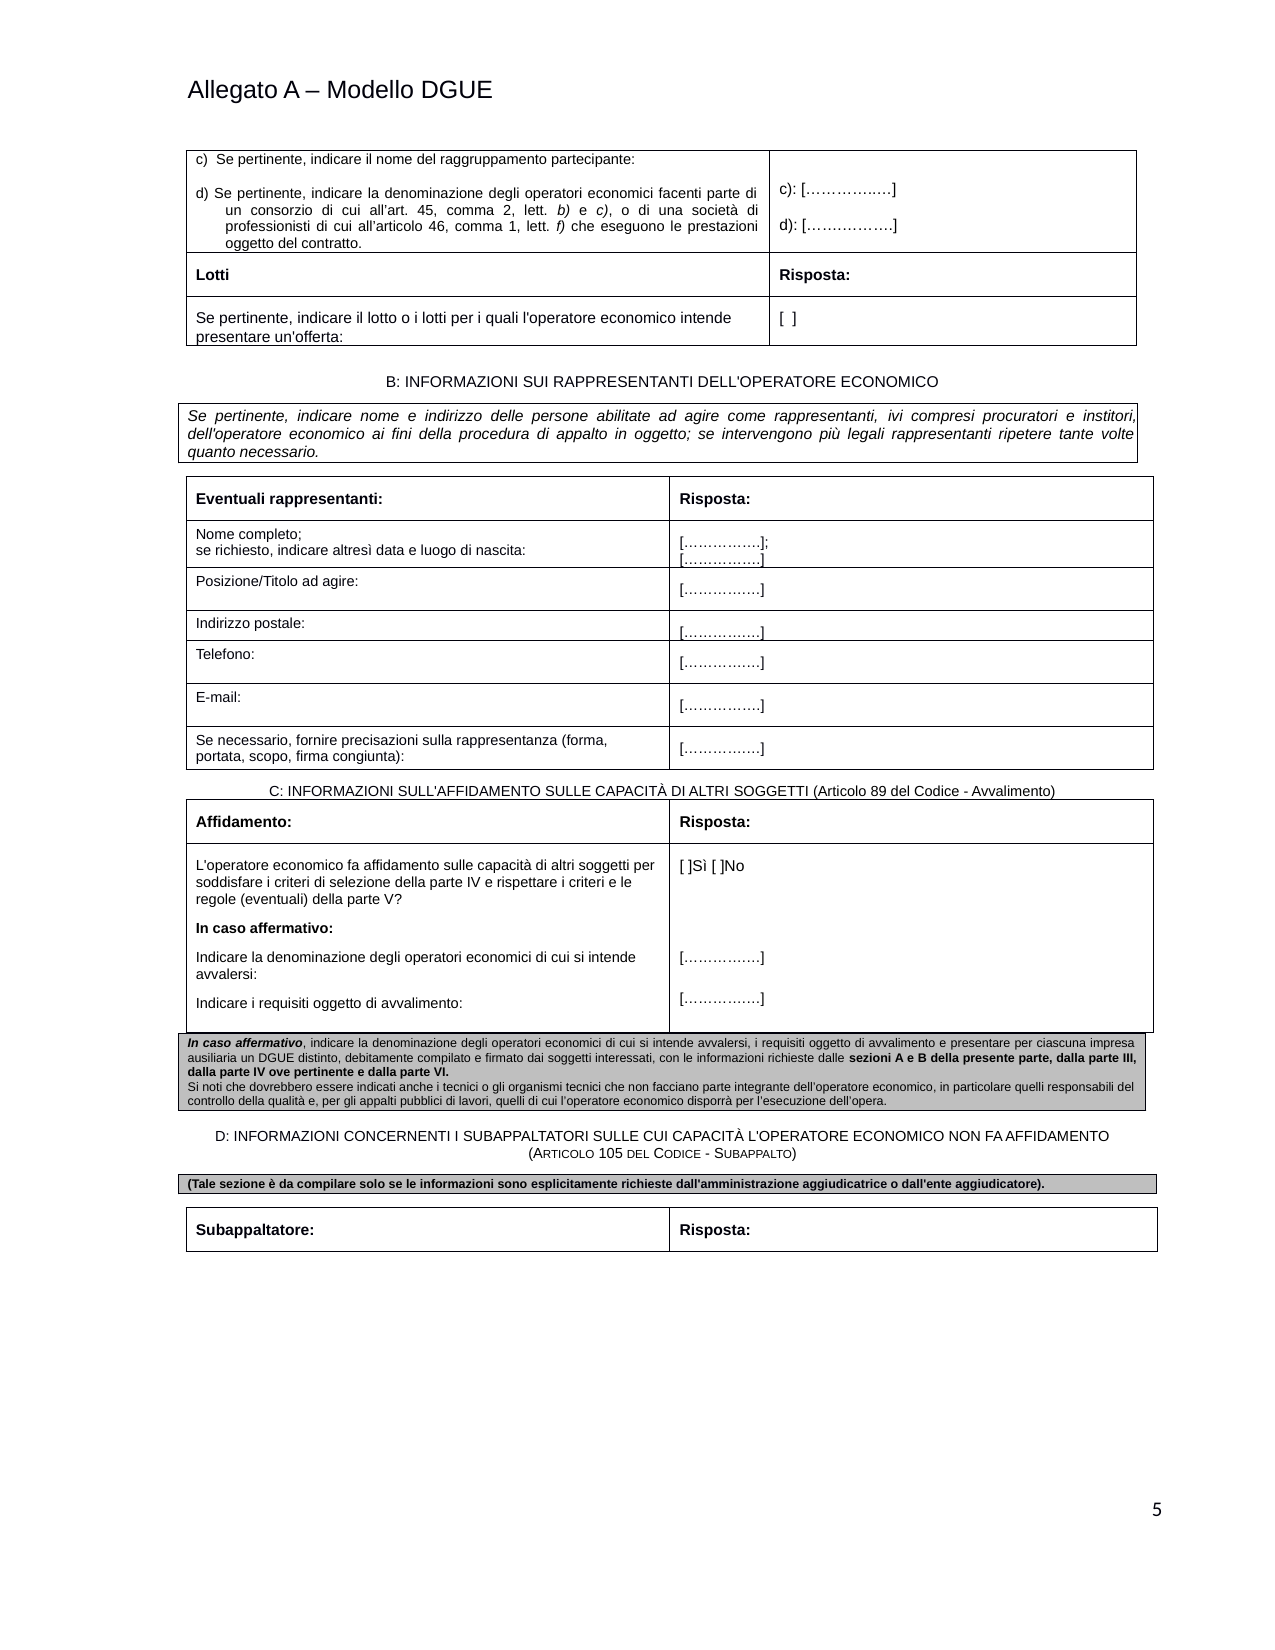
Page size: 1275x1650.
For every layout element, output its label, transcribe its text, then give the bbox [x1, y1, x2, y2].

table_cell Lotti [187, 253, 769, 296]
table_header Risposta: [670, 800, 1153, 843]
text Si noti che dovrebbero essere indicati anche i tecnici o gli organismi tecnici che non facciano parte integrante dell’operatore economico, in particolare quelli responsabili del controllo della qualità e, per gli appalti pubblici di lavori, quelli di cui l’operatore economico disporrà per l’esecuzione dell’opera. [179, 1076, 1145, 1110]
table_header Eventuali rappresentanti: [187, 477, 669, 520]
table_header Risposta: [670, 1208, 1157, 1251]
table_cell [187, 151, 769, 252]
table_header Subappaltatore: [187, 1208, 669, 1251]
table_cell [ ]Sì [ ]No [………….…] [………….…] [670, 844, 1153, 1032]
table_cell [………….…] [670, 611, 1153, 640]
table_cell Risposta: [770, 253, 1136, 296]
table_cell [770, 151, 1136, 252]
text Se pertinente, indicare nome e indirizzo delle persone abilitate ad agire come rappresentanti, ivi compresi procuratori e institori, dell'operatore economico ai fini della procedura di appalto in oggetto; se intervengono più legali rappresentanti ripetere tante volte quanto necessario. [179, 404, 1137, 462]
table_cell Nome completo; se richiesto, indicare altresì data e luogo di nascita: [187, 521, 669, 567]
table_cell E-mail: [187, 684, 669, 726]
table_cell Se pertinente, indicare il lotto o i lotti per i quali l'operatore economico intende presentare un'offerta: [187, 297, 769, 345]
text In caso affermativo, indicare la denominazione degli operatori economici di cui si intende avvalersi, i requisiti oggetto di avvalimento e presentare per ciascuna impresa ausiliaria un DGUE distinto, debitamente compilato e firmato dai soggetti interessati, con le informazioni richieste dalle sezioni A e B della presente parte, dalla parte III, dalla parte IV ove pertinente e dalla parte VI. [179, 1034, 1145, 1076]
table_cell Telefono: [187, 641, 669, 683]
table_header Affidamento: [187, 800, 669, 843]
title B: Informazioni sui rappresentanti dell'operatore economico [187, 373, 1137, 391]
table_cell [ ] [770, 297, 1136, 345]
table_cell Posizione/Titolo ad agire: [187, 568, 669, 610]
table_cell [………….…] [670, 727, 1153, 769]
title C: Informazioni sull'affidamento SULLE Capacità di altri soggetti (Articolo 89 del Codice - Avvalimento) [187, 782, 1137, 799]
table_cell [………….…] [670, 641, 1153, 683]
table_cell [………….…] [670, 568, 1153, 610]
title D: Informazioni concernenti i subappaltatori sulle cui capacità l'operatore economico non fa affidamento (Articolo 105 del Codice - Subappalto) [187, 1128, 1137, 1161]
table_header Risposta: [670, 477, 1153, 520]
title (Tale sezione è da compilare solo se le informazioni sono esplicitamente richieste dall'amministrazione aggiudicatrice o dall'ente aggiudicatore). [179, 1175, 1156, 1193]
table_cell L'operatore economico fa affidamento sulle capacità di altri soggetti per soddisfare i criteri di selezione della parte IV e rispettare i criteri e le regole (eventuali) della parte V? In caso affermativo: Indicare la denominazione degli operatori economici di cui si intende avvalersi: Indicare i requisiti oggetto di avvalimento: [187, 844, 669, 1032]
table_cell Indirizzo postale: [187, 611, 669, 640]
table_cell […………….]; […………….] [670, 521, 1153, 567]
table_cell Se necessario, fornire precisazioni sulla rappresentanza (forma, portata, scopo, firma congiunta): [187, 727, 669, 769]
table_cell […………….] [670, 684, 1153, 726]
